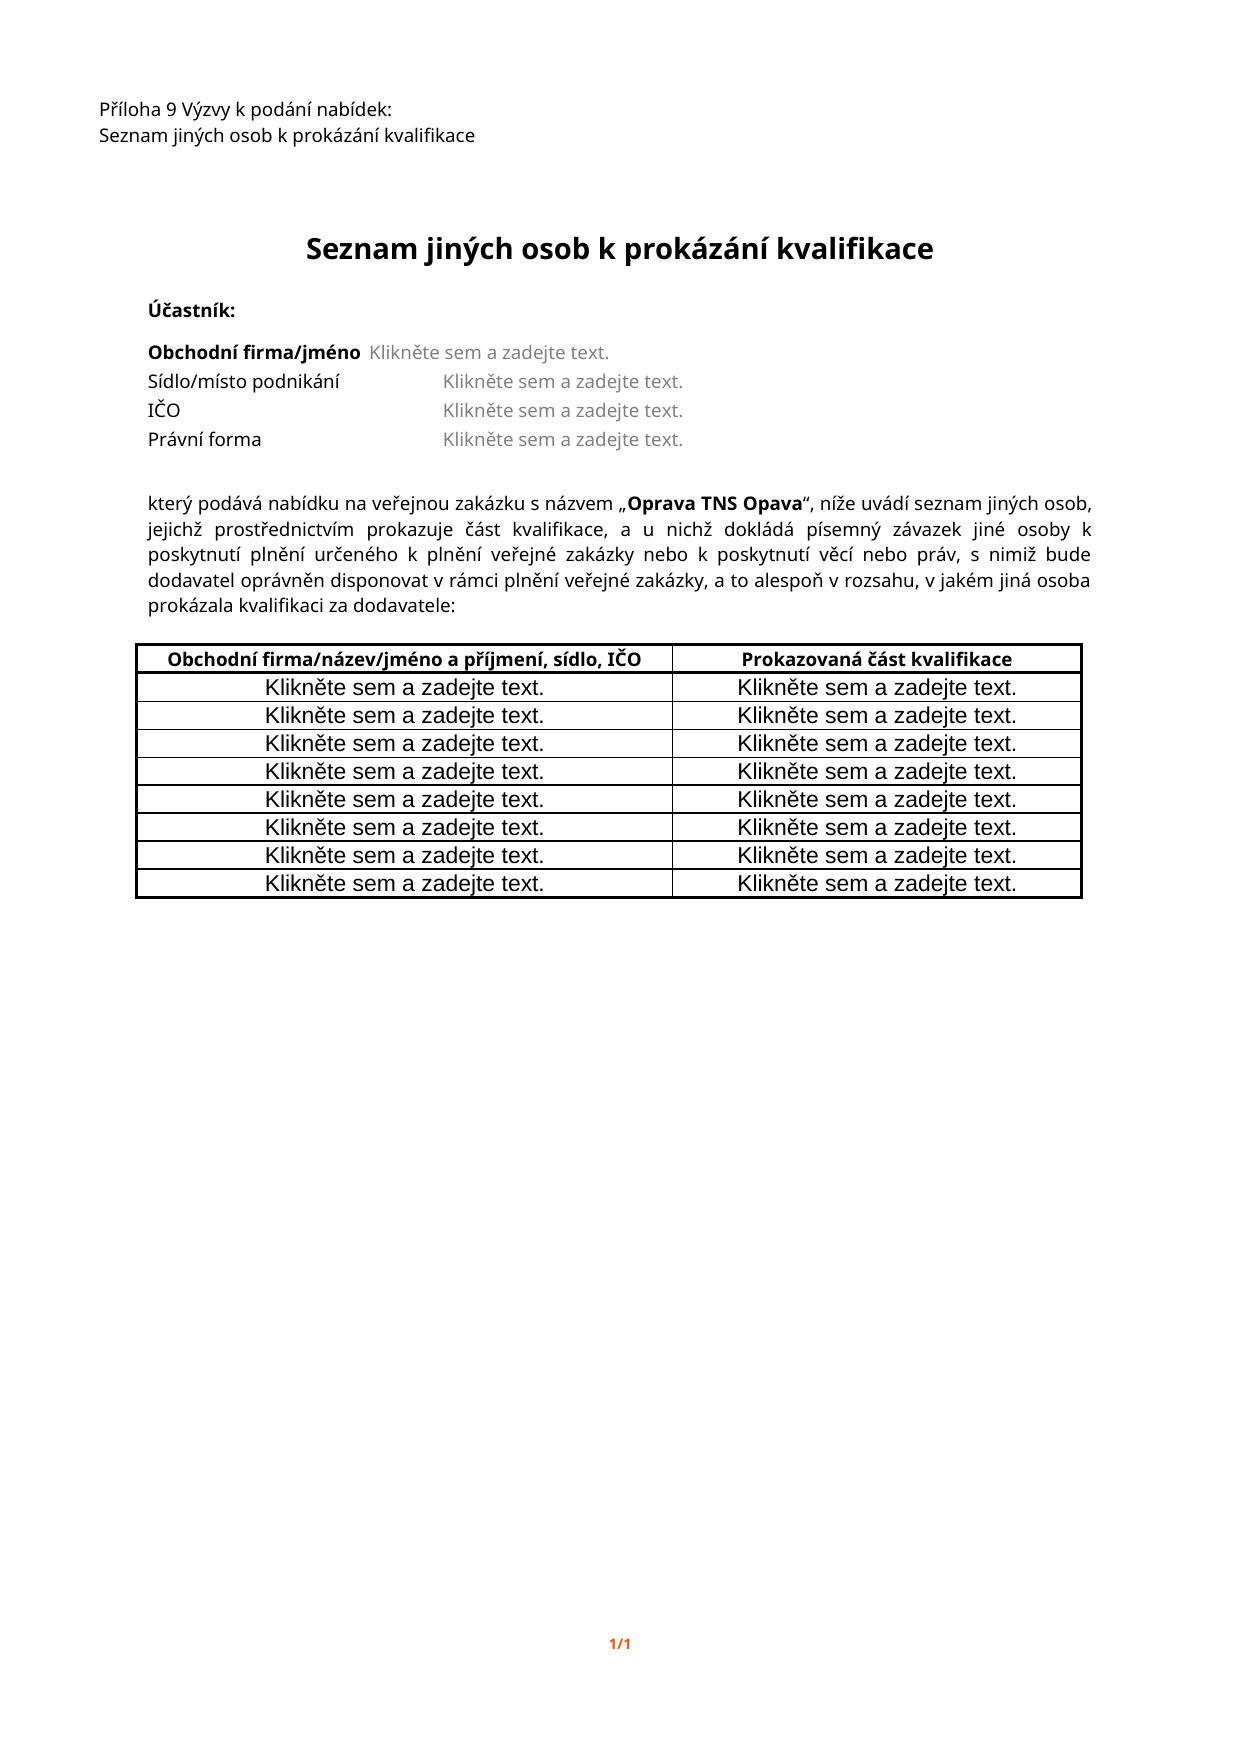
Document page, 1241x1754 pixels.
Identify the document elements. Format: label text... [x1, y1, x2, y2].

text Sídlo/místo podnikání [148, 365, 1093, 394]
title Seznam jiných osob k prokázání kvalifikace [148, 228, 1093, 268]
text Právní forma [148, 423, 1093, 452]
text Obchodní firma/jméno [148, 336, 1093, 365]
table_header Obchodní firma/název/jméno a příjmení, sídlo, IČO [138, 646, 672, 671]
text který podává nabídku na veřejnou zakázku s názvem „Oprava TNS Opava“, níže uvádí seznam jiných osob, jejichž prostřednictvím prokazuje část kvalifikace, a u nichž dokládá písemný závazek jiné osoby k poskytnutí plnění určeného k plnění veřejné zakázky nebo k poskytnutí věcí nebo práv, s nimiž bude dodavatel oprávněn disponovat v rámci plnění veřejné zakázky, a to alespoň v rozsahu, v jakém jiná osoba prokázala kvalifikaci za dodavatele: [148, 490, 1093, 618]
text IČO [148, 394, 1093, 423]
table_header Prokazovaná část kvalifikace [673, 646, 1080, 671]
text Účastník: [148, 293, 1093, 324]
